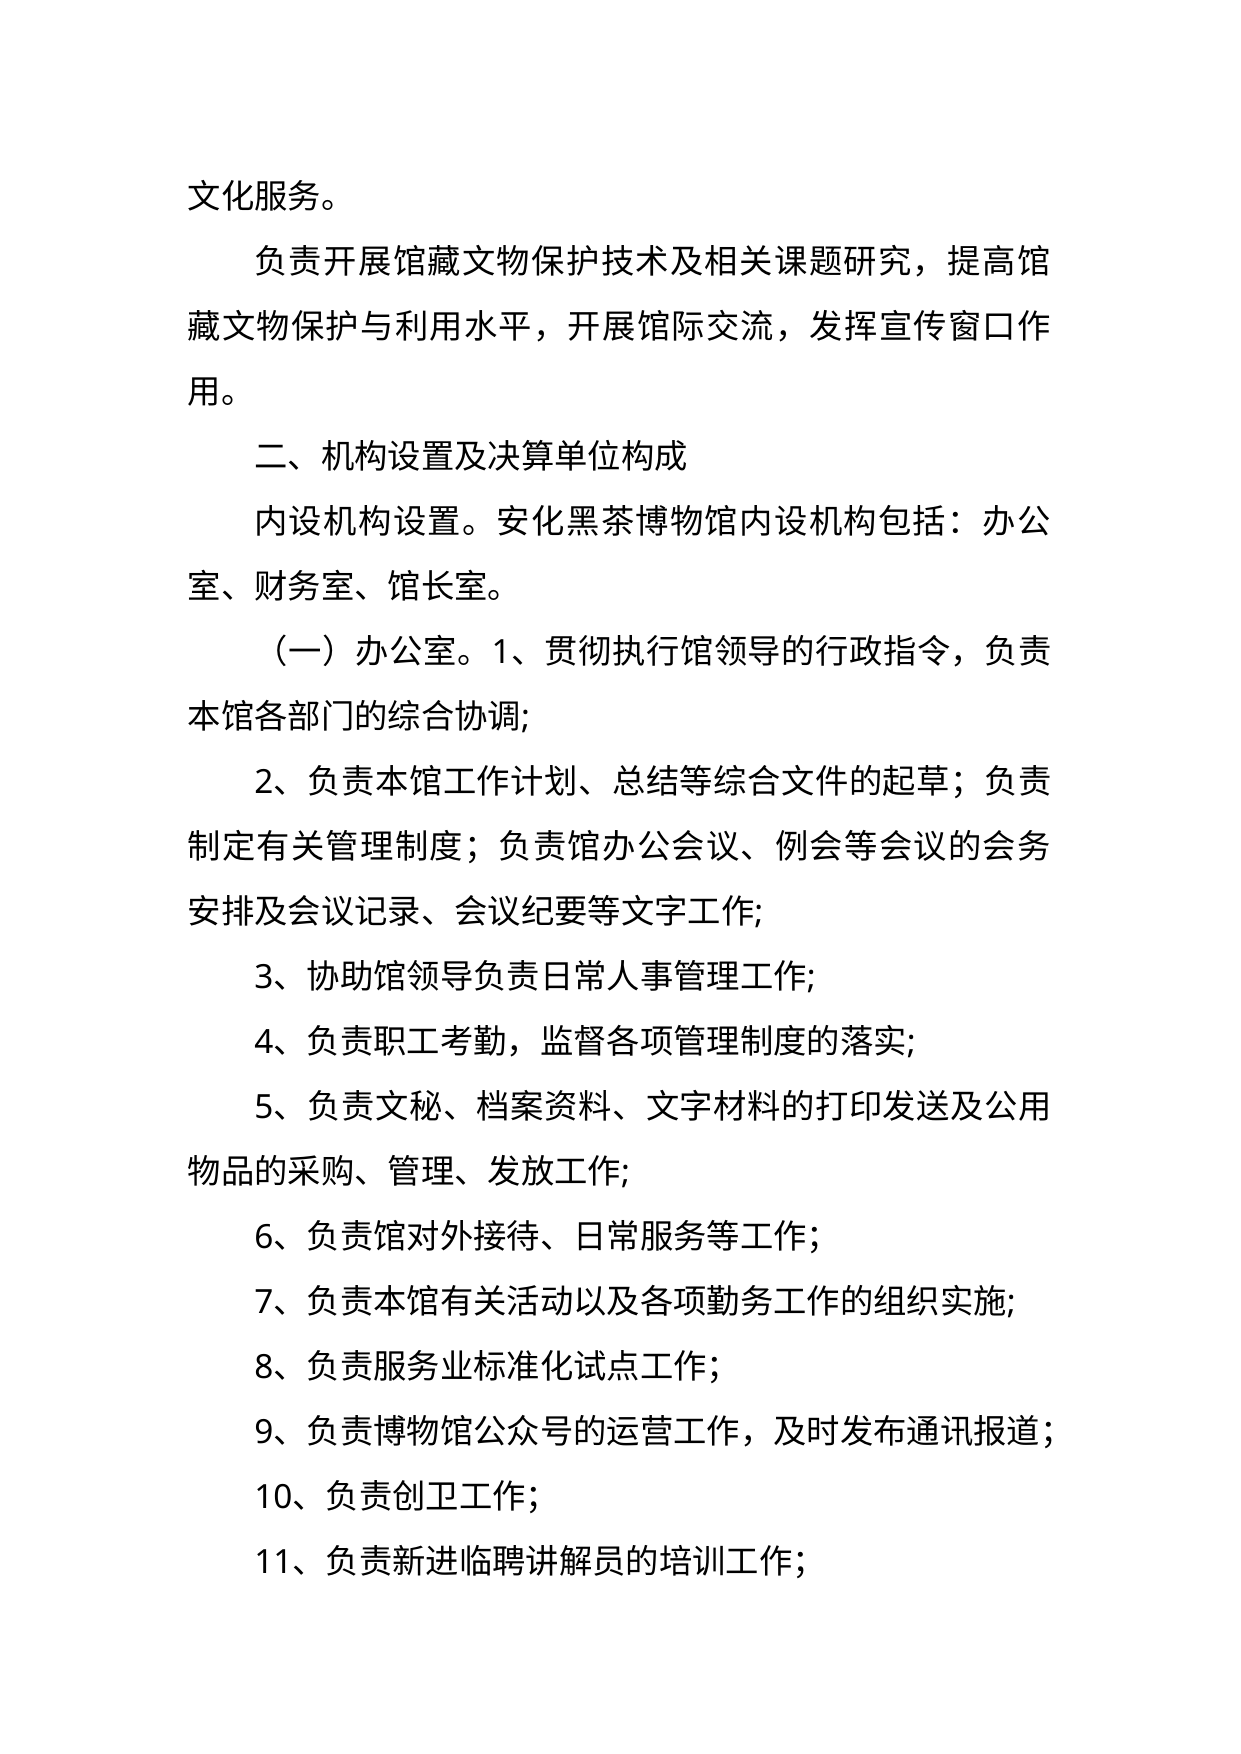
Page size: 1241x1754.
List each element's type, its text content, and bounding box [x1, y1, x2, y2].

text 10、负责创卫工作； [187, 1462, 1053, 1527]
text 二、机构设置及决算单位构成 [187, 422, 1053, 487]
text 负责开展馆藏文物保护技术及相关课题研究，提高馆藏文物保护与利用水平，开展馆际交流，发挥宣传窗口作用。 [187, 227, 1053, 422]
text 4、负责职工考勤，监督各项管理制度的落实; [187, 1007, 1053, 1072]
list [187, 162, 1053, 227]
text 11、负责新进临聘讲解员的培训工作； [187, 1527, 1053, 1592]
text 8、负责服务业标准化试点工作； [187, 1332, 1053, 1397]
text （一）办公室。1、贯彻执行馆领导的行政指令，负责本馆各部门的综合协调; [187, 617, 1053, 747]
text 内设机构设置。安化黑茶博物馆内设机构包括：办公室、财务室、馆长室。 [187, 487, 1053, 617]
text 6、负责馆对外接待、日常服务等工作； [187, 1202, 1053, 1267]
text 2、负责本馆工作计划、总结等综合文件的起草；负责制定有关管理制度；负责馆办公会议、例会等会议的会务安排及会议记录、会议纪要等文字工作; [187, 747, 1053, 942]
text 5、负责文秘、档案资料、文字材料的打印发送及公用物品的采购、管理、发放工作; [187, 1072, 1053, 1202]
text 9、负责博物馆公众号的运营工作，及时发布通讯报道； [187, 1397, 1053, 1462]
text 3、协助馆领导负责日常人事管理工作; [187, 942, 1053, 1007]
text 7、负责本馆有关活动以及各项勤务工作的组织实施; [187, 1267, 1053, 1332]
